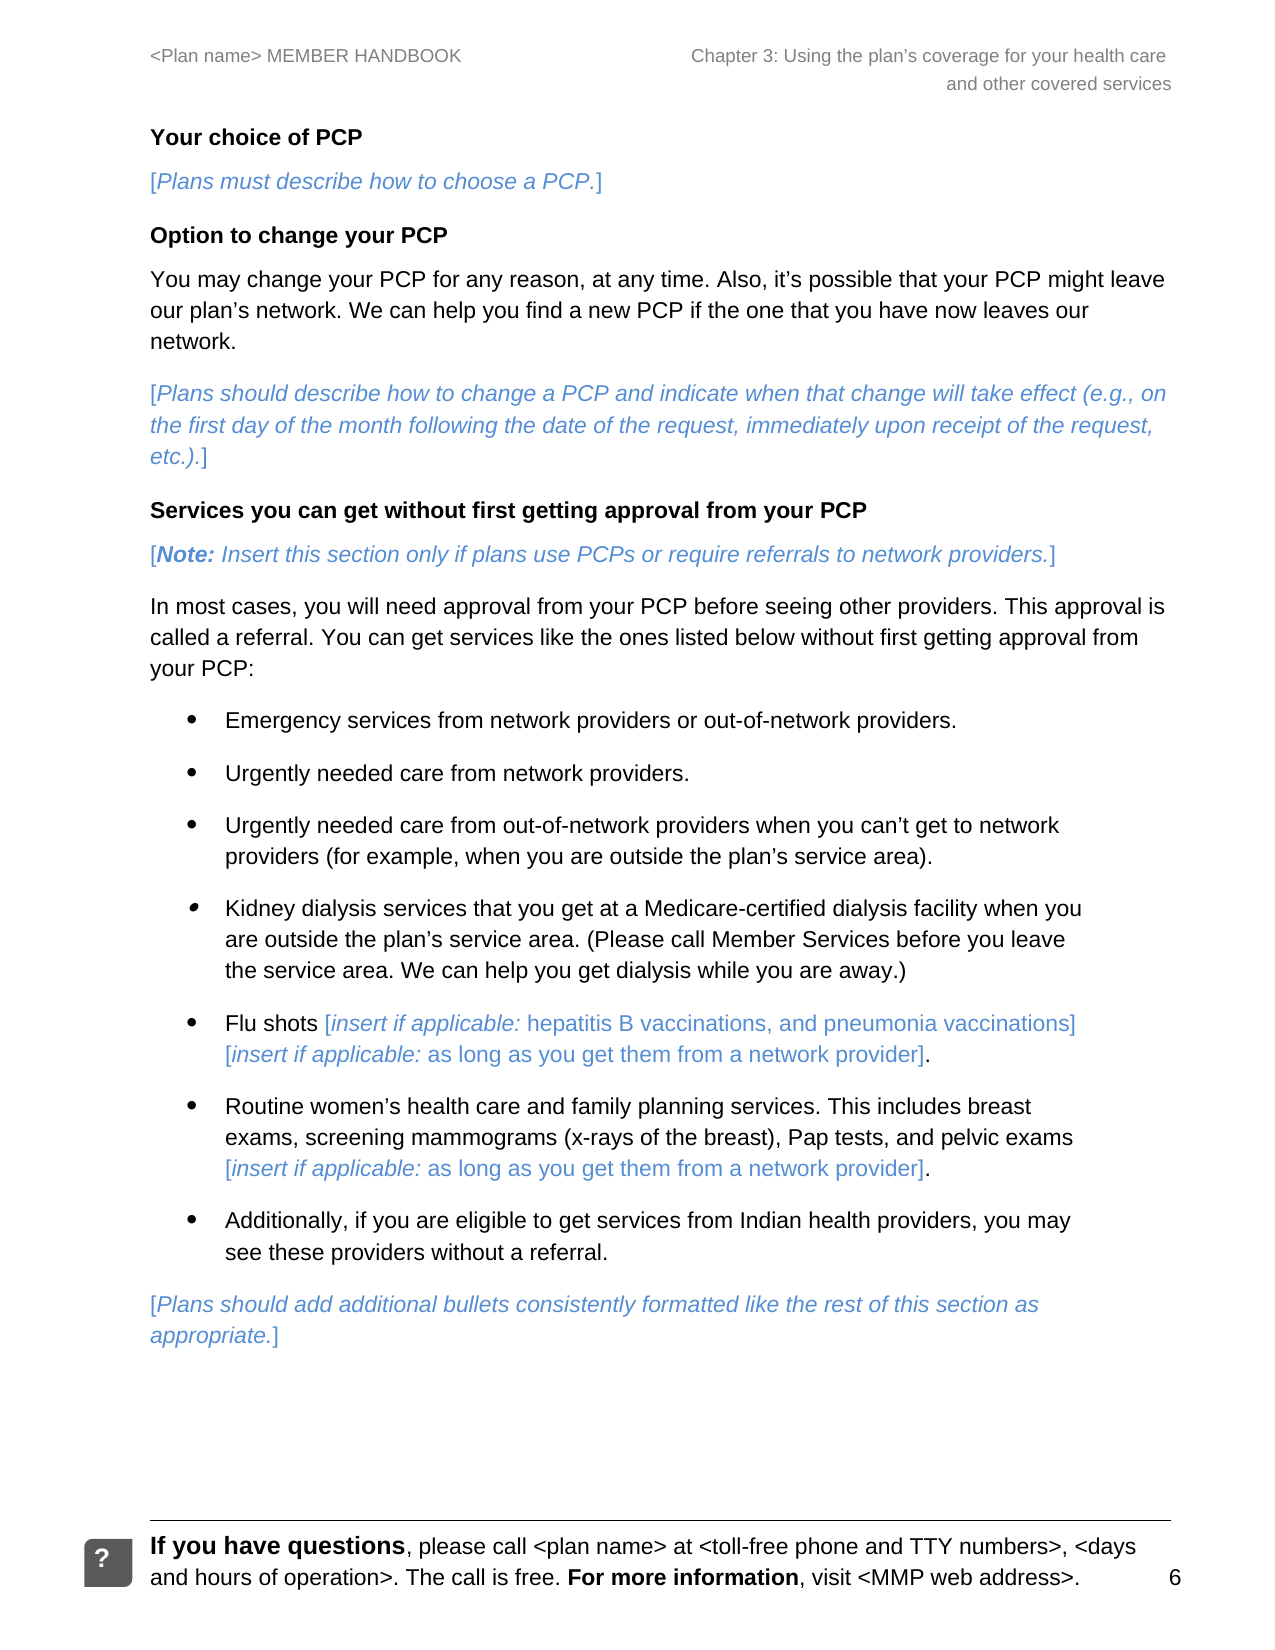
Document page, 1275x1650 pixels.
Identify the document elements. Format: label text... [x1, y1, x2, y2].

list Urgently needed care from out-of-network providers when you can’t get to network providers (for example, when you are outside the plan’s service area). [187, 808, 1096, 871]
list Flu shots [insert if applicable: hepatitis B vaccinations, and pneumonia vaccinations] [insert if applicable: as long as you get them from a network provider]. [187, 1006, 1096, 1068]
text [Plans should describe how to change a PCP and indicate when that change will take effect (e.g., on the first day of the month following the date of the request, immediately upon receipt of the request, etc.).] [150, 377, 1171, 471]
text You may change your PCP for any reason, at any time. Also, it’s possible that your PCP might leave our plan’s network. We can help you find a new PCP if the one that you have now leaves our network. [150, 262, 1171, 356]
list [Plans should add additional bullets consistently formatted like the rest of this section as appropriate.] [150, 1287, 1171, 1350]
text Your choice of PCP [150, 118, 1096, 152]
text In most cases, you will need approval from your PCP before seeing other providers. This approval is called a referral. You can get services like the ones listed below without first getting approval from your PCP: [150, 589, 1171, 683]
list Emergency services from network providers or out-of-network providers. [187, 704, 1096, 735]
text [Plans must describe how to choose a PCP.] [150, 164, 1171, 196]
list Urgently needed care from network providers. [187, 756, 1096, 787]
list Routine women’s health care and family planning services. This includes breast exams, screening mammograms (x-rays of the breast), Pap tests, and pelvic exams [insert if applicable: as long as you get them from a network provider]. [187, 1089, 1096, 1183]
text Option to change your PCP [150, 216, 1096, 250]
text Services you can get without first getting approval from your PCP [150, 491, 1096, 525]
text [Note: Insert this section only if plans use PCPs or require referrals to network providers.] [150, 537, 1171, 568]
list Additionally, if you are eligible to get services from Indian health providers, you may see these providers without a referral. [187, 1204, 1096, 1266]
list Kidney dialysis services that you get at a Medicare-certified dialysis facility when you are outside the plan’s service area. (Please call Member Services before you leave the service area. We can help you get dialysis while you are away.) [187, 891, 1096, 985]
